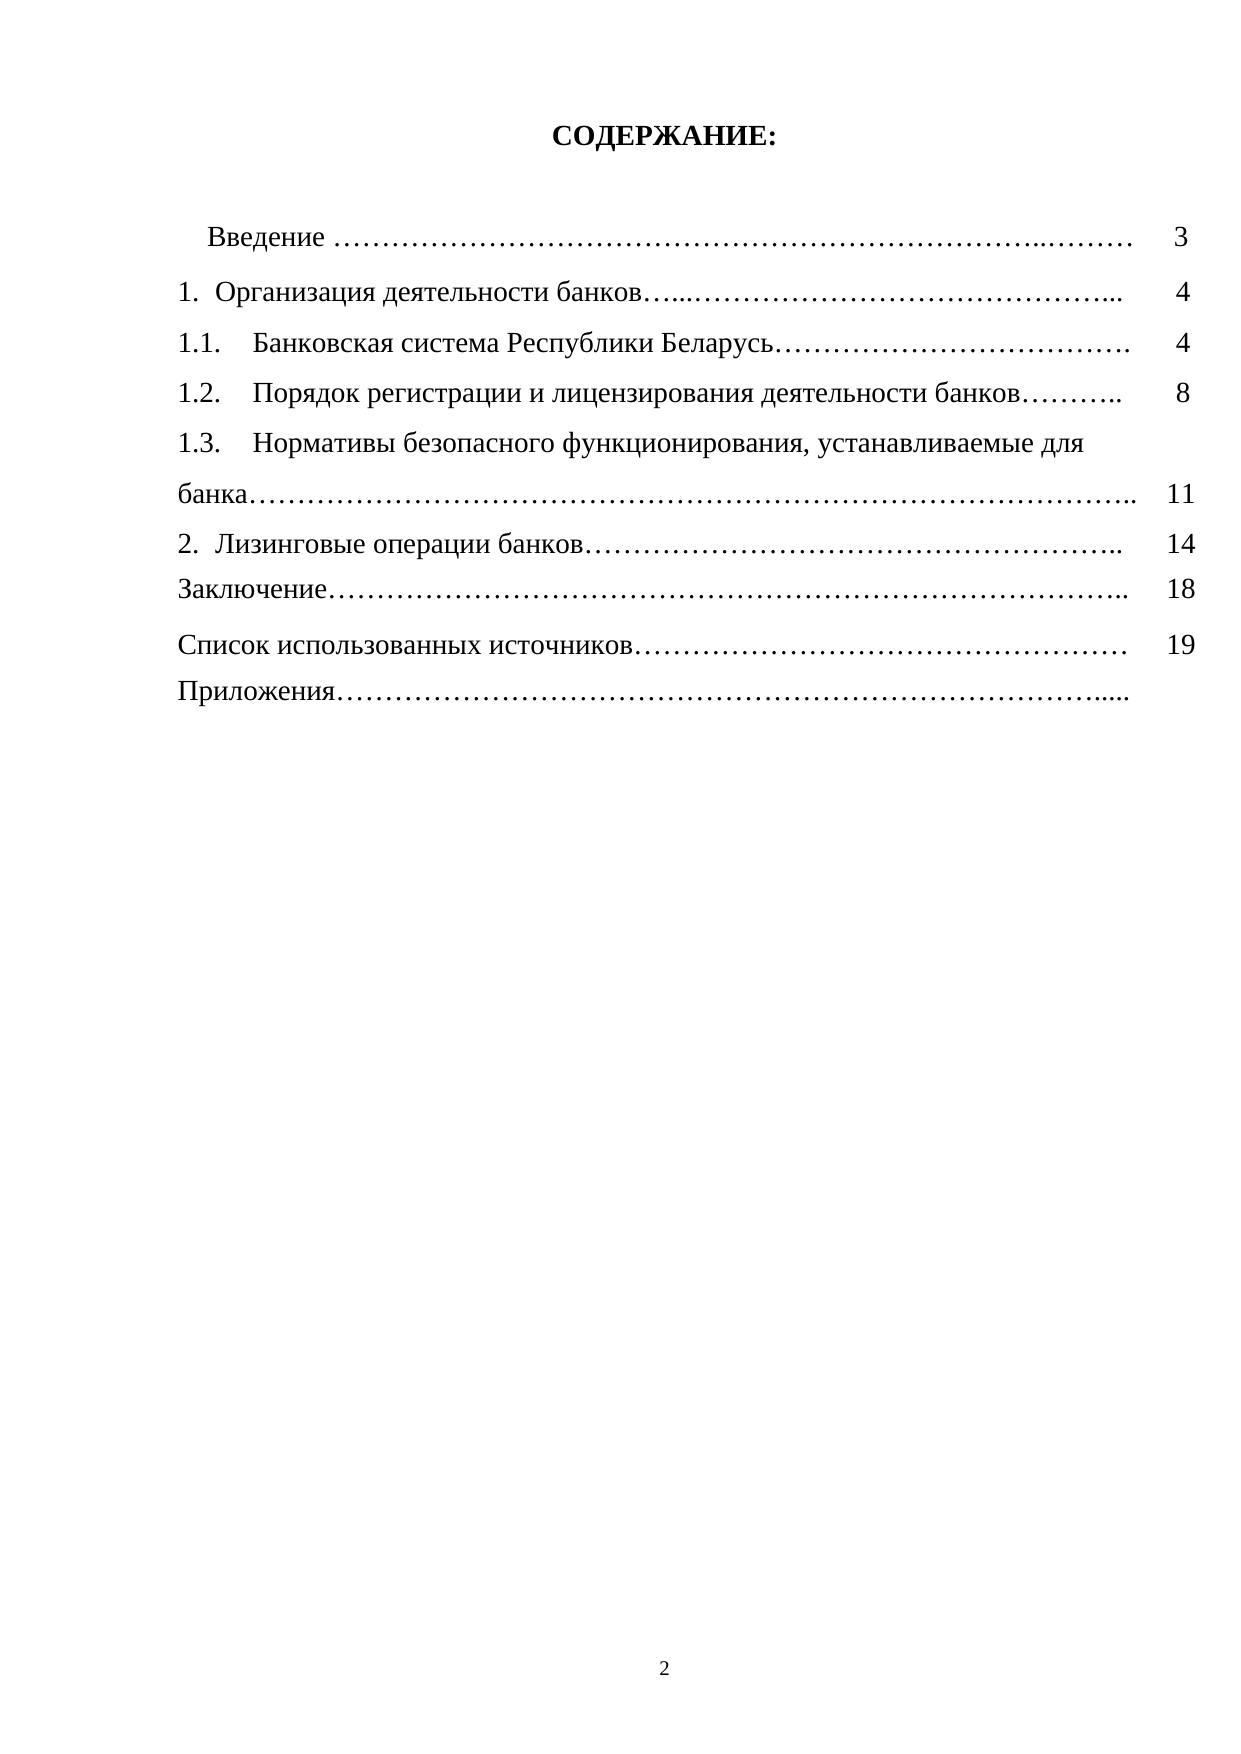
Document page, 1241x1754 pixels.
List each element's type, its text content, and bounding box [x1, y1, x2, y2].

table_cell Список использованных источников…………………………………………… [166, 628, 1155, 673]
table_header 3 [1155, 219, 1211, 274]
table_cell 18 [1155, 572, 1211, 627]
table_cell 4 4 8 1114 [1155, 275, 1211, 572]
table_cell 19 [1155, 628, 1211, 673]
subtitle Приложения……………………………………………………………………..... [177, 673, 1152, 707]
table_cell Организация деятельности банков…...……………………………………... Банковская система Республики Беларусь………………………………. Порядок регистрации и лицензирования деятельности банков……….. Нормативы безопасного функционирования, устанавливаемые для банка……………………………………………………………………………….. Лизинговые операции банков……………………………………………….. [166, 275, 1155, 572]
text СОДЕРЖАНИЕ: [177, 118, 1152, 152]
table_cell Заключение……………………………………………………………………….. [166, 572, 1155, 627]
table_header Введение ………………………………………………………………..……… [166, 219, 1155, 274]
